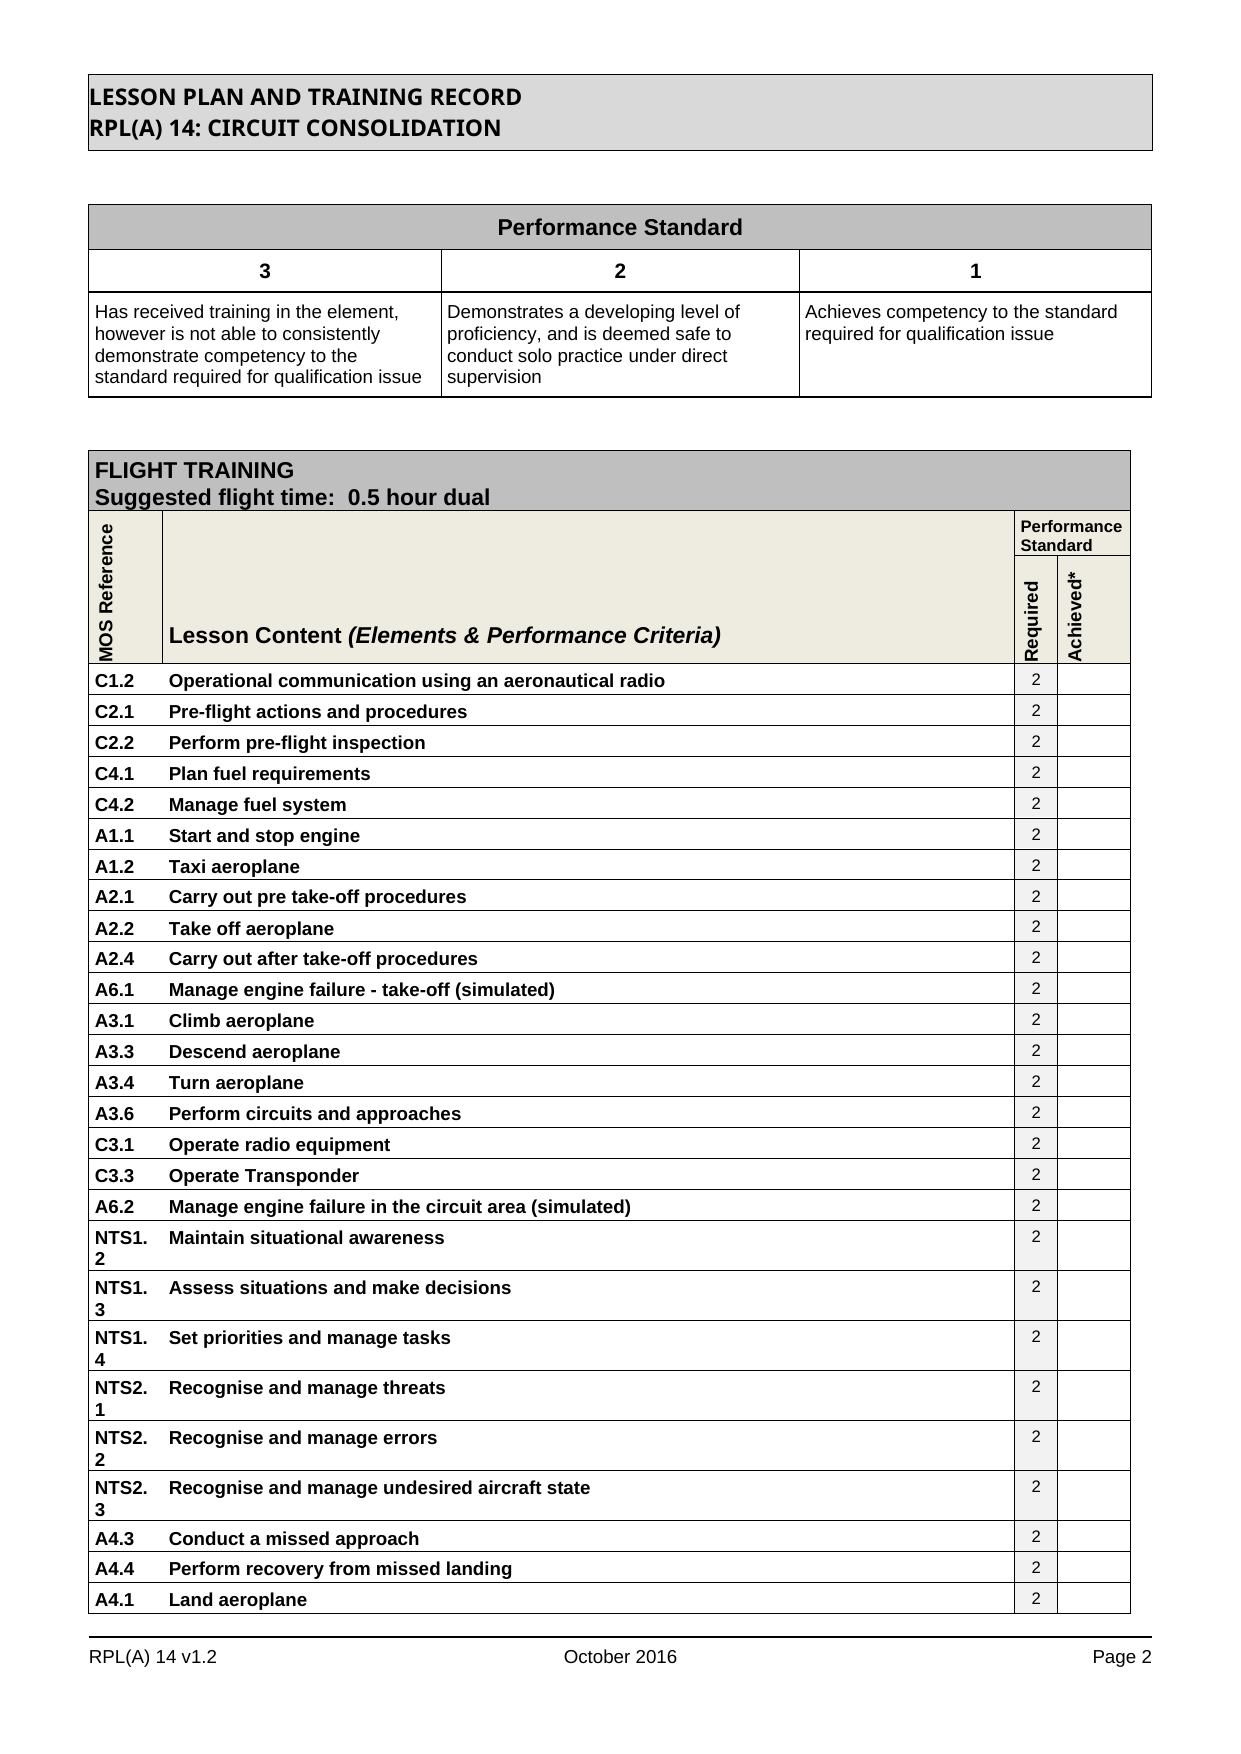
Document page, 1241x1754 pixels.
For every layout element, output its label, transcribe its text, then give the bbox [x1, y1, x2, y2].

table_cell Recognise and manage errors [163, 1421, 1014, 1470]
table_cell 2 [1015, 1321, 1057, 1370]
table_cell Recognise and manage threats [163, 1371, 1014, 1420]
table_cell 2 [1015, 1097, 1057, 1127]
table_cell Assess situations and make decisions [163, 1271, 1014, 1320]
table_cell 2 [1015, 880, 1057, 910]
table_cell [1058, 1035, 1130, 1065]
table_cell 2 [1015, 850, 1057, 879]
table_cell Pre-flight actions and procedures [163, 695, 1014, 725]
table_cell Start and stop engine [163, 819, 1014, 848]
table_cell Has received training in the element, however is not able to consistently demonstrate competency to the standard required for qualification issue [89, 293, 441, 396]
table_cell NTS1.4 [89, 1321, 162, 1370]
table_cell 2 [1015, 1583, 1057, 1613]
table_cell A3.4 [89, 1066, 162, 1096]
table_cell 2 [1015, 1371, 1057, 1420]
table_cell 2 [1015, 1552, 1057, 1582]
table_cell Achieved* [1058, 556, 1130, 663]
table_cell Carry out after take-off procedures [163, 942, 1014, 972]
table_cell Take off aeroplane [163, 911, 1014, 941]
table_cell A6.1 [89, 973, 162, 1003]
table_cell [1058, 1004, 1130, 1034]
table_cell [1058, 819, 1130, 848]
table_cell [1058, 1471, 1130, 1520]
table_cell A3.3 [89, 1035, 162, 1065]
table_cell 2 [1015, 973, 1057, 1003]
table_cell [1058, 1159, 1130, 1189]
table_cell 2 [1015, 1271, 1057, 1320]
table_cell [1058, 942, 1130, 972]
table_cell 2 [1015, 1159, 1057, 1189]
table_cell Perform recovery from missed landing [163, 1552, 1014, 1582]
table_cell [1058, 1521, 1130, 1551]
table_cell [1058, 1583, 1130, 1613]
table_cell A3.1 [89, 1004, 162, 1034]
table_cell C4.2 [89, 788, 162, 817]
table_cell A1.1 [89, 819, 162, 848]
table_cell [1058, 695, 1130, 725]
table_cell [1058, 757, 1130, 787]
table_cell 2 [1015, 1190, 1057, 1220]
table_cell [1058, 911, 1130, 941]
table_cell 2 [1015, 1128, 1057, 1158]
table_cell NTS1.2 [89, 1221, 162, 1270]
table_cell 2 [1015, 942, 1057, 972]
table_cell 2 [1015, 757, 1057, 787]
table_header Performance Standard [89, 205, 1151, 249]
table_cell 3 [89, 250, 441, 291]
table_cell A6.2 [89, 1190, 162, 1220]
table_cell Turn aeroplane [163, 1066, 1014, 1096]
table_cell A2.4 [89, 942, 162, 972]
table_cell Carry out pre take-off procedures [163, 880, 1014, 910]
table_cell 2 [1015, 819, 1057, 848]
table_cell Required [1015, 556, 1057, 663]
table_cell [1058, 1421, 1130, 1470]
table_cell A1.2 [89, 850, 162, 879]
table_cell C4.1 [89, 757, 162, 787]
table_cell [1058, 726, 1130, 756]
table_cell A4.4 [89, 1552, 162, 1582]
table_cell 2 [1015, 1471, 1057, 1520]
table_cell C3.1 [89, 1128, 162, 1158]
table_cell Plan fuel requirements [163, 757, 1014, 787]
table_cell NTS2.3 [89, 1471, 162, 1520]
table_cell 2 [1015, 1421, 1057, 1470]
table_cell [1058, 788, 1130, 817]
table_cell [1058, 880, 1130, 910]
table_cell A2.1 [89, 880, 162, 910]
table_cell Maintain situational awareness [163, 1221, 1014, 1270]
table_cell 2 [1015, 1035, 1057, 1065]
table_cell Achieves competency to the standard required for qualification issue [800, 293, 1151, 396]
table_cell Demonstrates a developing level of proficiency, and is deemed safe to conduct solo practice under direct supervision [442, 293, 799, 396]
table_cell C1.2 [89, 664, 162, 694]
table_cell Perform circuits and approaches [163, 1097, 1014, 1127]
table_cell Descend aeroplane [163, 1035, 1014, 1065]
table_cell Conduct a missed approach [163, 1521, 1014, 1551]
table_cell 2 [1015, 1521, 1057, 1551]
table_cell [1058, 1371, 1130, 1420]
table_cell 2 [442, 250, 799, 291]
table_cell MOS Reference [89, 511, 162, 663]
table_cell 2 [1015, 1066, 1057, 1096]
table_cell Manage fuel system [163, 788, 1014, 817]
table_cell 2 [1015, 664, 1057, 694]
table_cell [1058, 1066, 1130, 1096]
table_cell Climb aeroplane [163, 1004, 1014, 1034]
table_cell 2 [1015, 1004, 1057, 1034]
table_cell [1058, 1552, 1130, 1582]
table_cell Land aeroplane [163, 1583, 1014, 1613]
table_cell C2.2 [89, 726, 162, 756]
table_cell 2 [1015, 695, 1057, 725]
table_cell Operate Transponder [163, 1159, 1014, 1189]
table_cell 2 [1015, 911, 1057, 941]
table_cell [1058, 1097, 1130, 1127]
table_cell [1058, 1190, 1130, 1220]
table_cell [1058, 1221, 1130, 1270]
table_cell 1 [800, 250, 1151, 291]
table_cell [1058, 973, 1130, 1003]
table_cell 2 [1015, 1221, 1057, 1270]
table_cell [1058, 850, 1130, 879]
table_cell A3.6 [89, 1097, 162, 1127]
table_cell A2.2 [89, 911, 162, 941]
table_cell A4.1 [89, 1583, 162, 1613]
table_cell NTS2.2 [89, 1421, 162, 1470]
table_cell [1058, 1321, 1130, 1370]
table_cell Lesson Content (Elements & Performance Criteria) [163, 511, 1014, 663]
table_cell [1058, 1128, 1130, 1158]
table_cell Set priorities and manage tasks [163, 1321, 1014, 1370]
table_cell 2 [1015, 788, 1057, 817]
table_cell Performance Standard [1015, 511, 1130, 555]
table_cell Perform pre-flight inspection [163, 726, 1014, 756]
table_cell C3.3 [89, 1159, 162, 1189]
table_cell 2 [1015, 726, 1057, 756]
table_cell Taxi aeroplane [163, 850, 1014, 879]
table_cell A4.3 [89, 1521, 162, 1551]
table_cell NTS2.1 [89, 1371, 162, 1420]
table_cell Recognise and manage undesired aircraft state [163, 1471, 1014, 1520]
table_header FLIGHT TRAINING Suggested flight time: 0.5 hour dual [89, 451, 1130, 510]
table_cell Operate radio equipment [163, 1128, 1014, 1158]
table_cell Operational communication using an aeronautical radio [163, 664, 1014, 694]
table_cell [1058, 664, 1130, 694]
table_cell NTS1.3 [89, 1271, 162, 1320]
table_cell Manage engine failure - take-off (simulated) [163, 973, 1014, 1003]
table_cell [1058, 1271, 1130, 1320]
table_cell C2.1 [89, 695, 162, 725]
table_cell Manage engine failure in the circuit area (simulated) [163, 1190, 1014, 1220]
